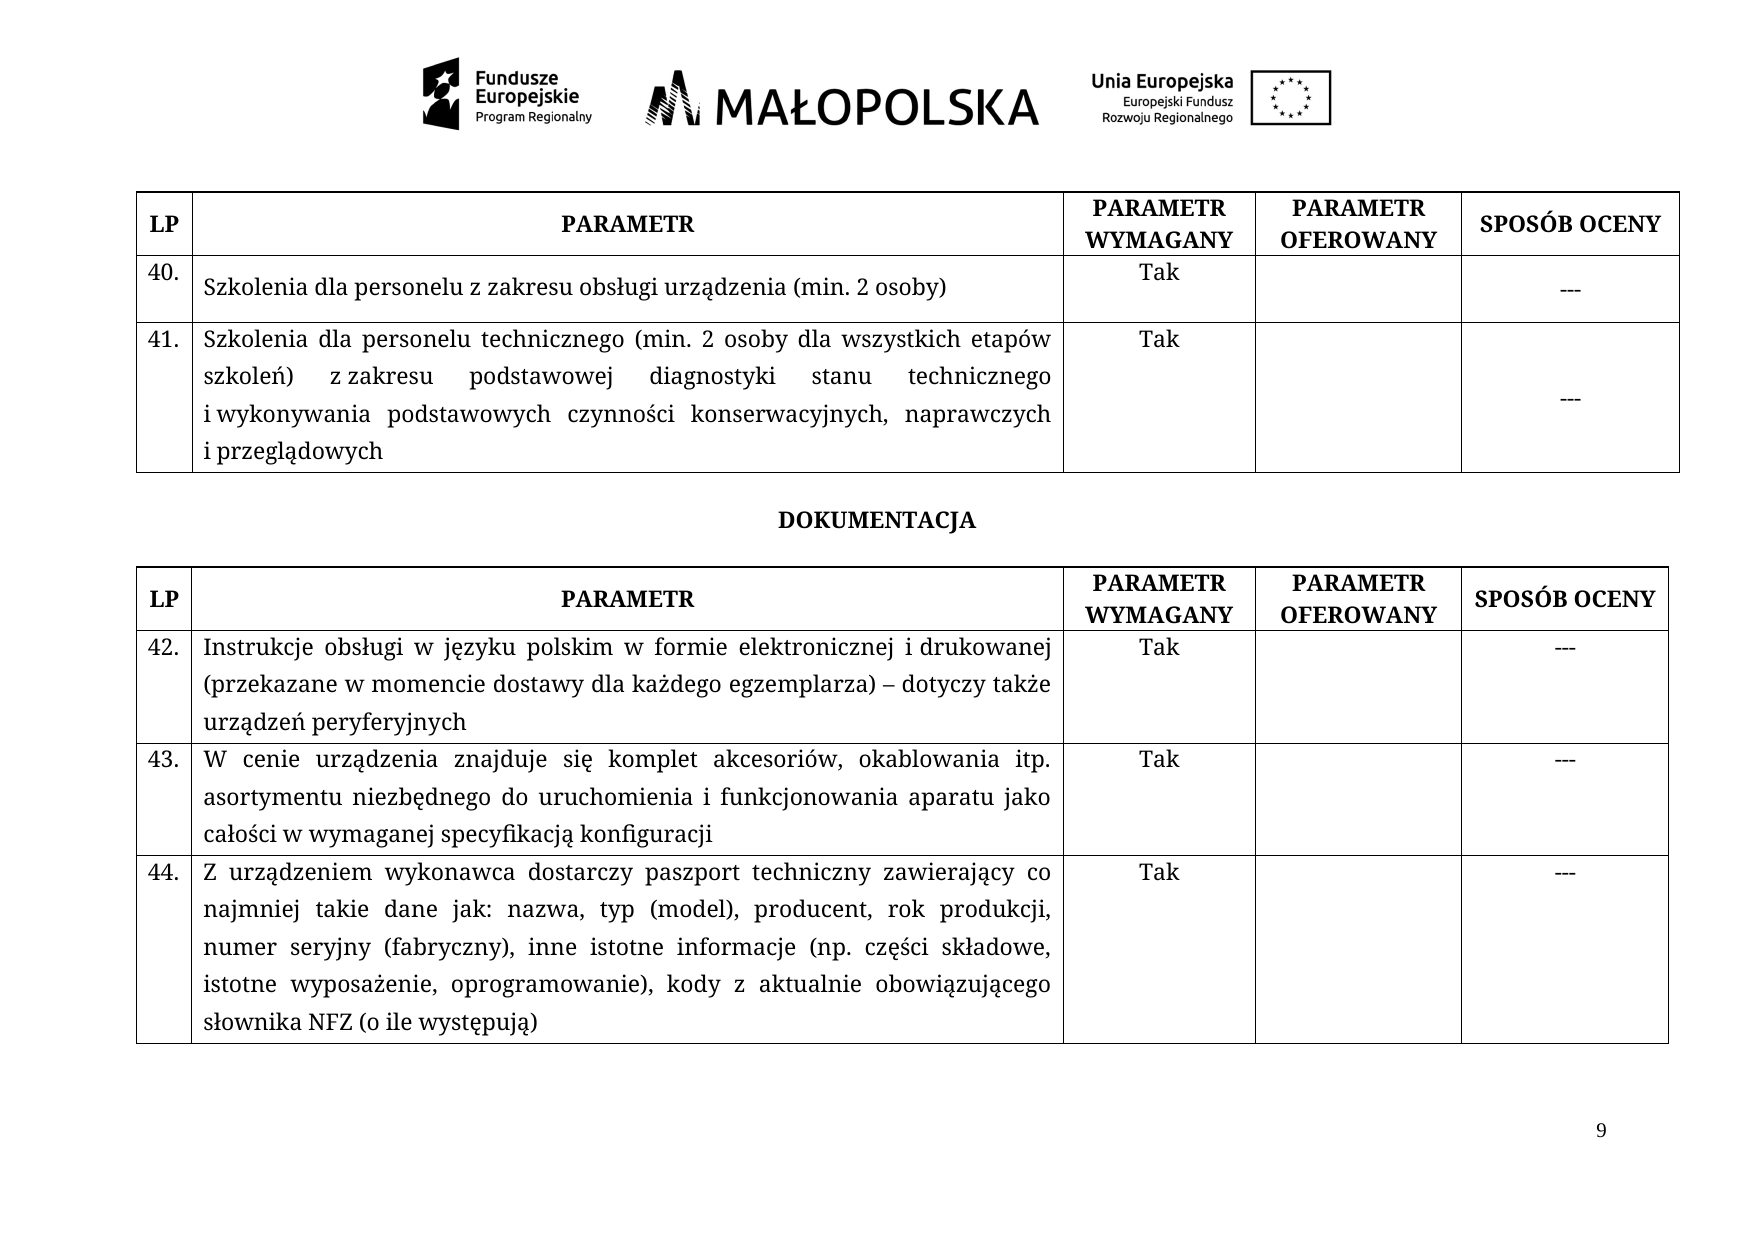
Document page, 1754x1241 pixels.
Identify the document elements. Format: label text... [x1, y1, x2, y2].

table_cell W cenie urządzenia znajduje się komplet akcesoriów, okablowania itp. asortymentu niezbędnego do uruchomienia i funkcjonowania aparatu jako całości w wymaganej specyfikacją konfiguracji [192, 744, 1063, 855]
table_cell [1256, 323, 1461, 472]
table_cell Tak [1064, 256, 1255, 322]
table_cell [1256, 631, 1461, 742]
text DOKUMENTACJA [148, 504, 1606, 535]
table_cell [137, 744, 191, 855]
table_cell [1256, 856, 1461, 1042]
table_cell [137, 323, 192, 472]
table_cell --- [1462, 856, 1668, 1042]
table_cell Szkolenia dla personelu z zakresu obsługi urządzenia (min. 2 osoby) [193, 256, 1063, 322]
table_cell Tak [1064, 744, 1255, 855]
table_cell Szkolenia dla personelu technicznego (min. 2 osoby dla wszystkich etapów szkoleń) z zakresu podstawowej diagnostyki stanu technicznego i wykonywania podstawowych czynności konserwacyjnych, naprawczych i przeglądowych [193, 323, 1063, 472]
table_cell --- [1462, 744, 1668, 855]
table_cell --- [1462, 631, 1668, 742]
table_header SPOSÓB OCENY [1462, 193, 1679, 255]
table_cell Tak [1064, 631, 1255, 742]
table_header PARAMETR OFEROWANY [1256, 568, 1461, 630]
table_cell [137, 856, 191, 1042]
table_header LP [137, 568, 191, 630]
table_cell Tak [1064, 323, 1255, 472]
table_header PARAMETR [193, 193, 1063, 255]
table_header PARAMETR WYMAGANY [1064, 568, 1255, 630]
table_header PARAMETR OFEROWANY [1256, 193, 1461, 255]
table_cell [1256, 744, 1461, 855]
table_header LP [137, 193, 192, 255]
table_cell --- [1462, 256, 1679, 322]
table_cell Tak [1064, 856, 1255, 1042]
table_cell [1256, 256, 1461, 322]
table_cell [137, 631, 191, 742]
table_cell Z urządzeniem wykonawca dostarczy paszport techniczny zawierający co najmniej takie dane jak: nazwa, typ (model), producent, rok produkcji, numer seryjny (fabryczny), inne istotne informacje (np. części składowe, istotne wyposażenie, oprogramowanie), kody z aktualnie obowiązującego słownika NFZ (o ile występują) [192, 856, 1063, 1042]
table_header PARAMETR [192, 568, 1063, 630]
table_cell --- [1462, 323, 1679, 472]
picture [405, 39, 1349, 148]
table_cell Instrukcje obsługi w języku polskim w formie elektronicznej i drukowanej (przekazane w momencie dostawy dla każdego egzemplarza) – dotyczy także urządzeń peryferyjnych [192, 631, 1063, 742]
table_cell [137, 256, 192, 322]
table_header PARAMETR WYMAGANY [1064, 193, 1255, 255]
table_header SPOSÓB OCENY [1462, 568, 1668, 630]
